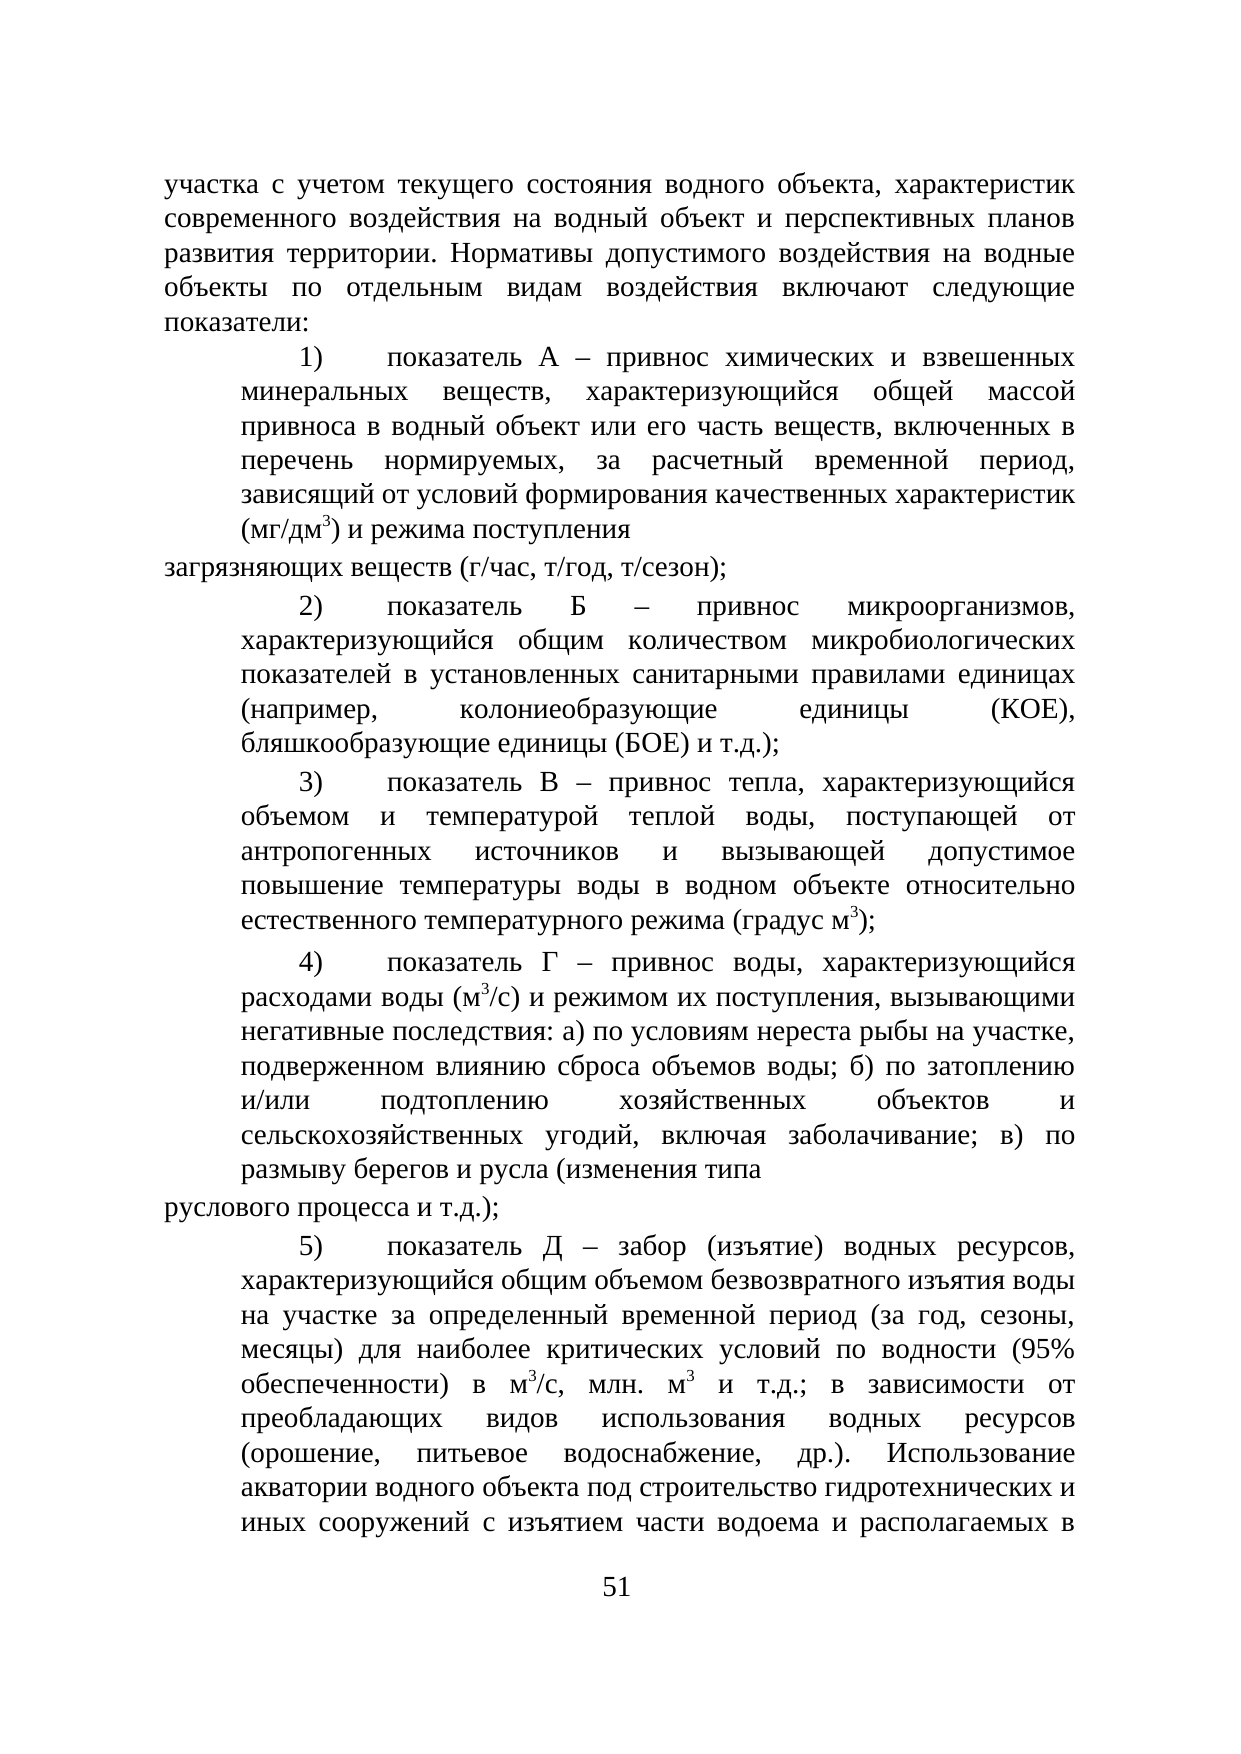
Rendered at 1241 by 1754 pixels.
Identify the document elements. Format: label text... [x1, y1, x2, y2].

text руслового процесса и т.д.); [164, 1189, 1076, 1223]
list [241, 1228, 1076, 1537]
text загрязняющих веществ (г/час, т/год, т/сезон); [164, 549, 1076, 583]
list показатель Б – привнос микроорганизмов, характеризующийся общим количеством микробиологических показателей в установленных санитарными правилами единицах (например, колониеобразующие единицы (КОЕ), бляшкообразующие единицы (БОЕ) и т.д.); [241, 588, 1076, 759]
list показатель В – привнос тепла, характеризующийся объемом и температурой теплой воды, поступающей от антропогенных источников и вызывающей допустимое повышение температуры воды в водном объекте относительно естественного температурного режима (градус м3); [241, 764, 1076, 935]
list показатель Г – привнос воды, характеризующийся расходами воды (м3/с) и режимом их поступления, вызывающими негативные последствия: а) по условиям нереста рыбы на участке, подверженном влиянию сброса объемов воды; б) по затоплению и/или подтоплению хозяйственных объектов и сельскохозяйственных угодий, включая заболачивание; в) по размыву берегов и русла (изменения типа [241, 944, 1076, 1185]
list показатель А – привнос химических и взвешенных минеральных веществ, характеризующийся общей массой привноса в водный объект или его часть веществ, включенных в перечень нормируемых, за расчетный временной период, зависящий от условий формирования качественных характеристик (мг/дм3) и режима поступления [241, 339, 1076, 544]
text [164, 166, 1076, 337]
